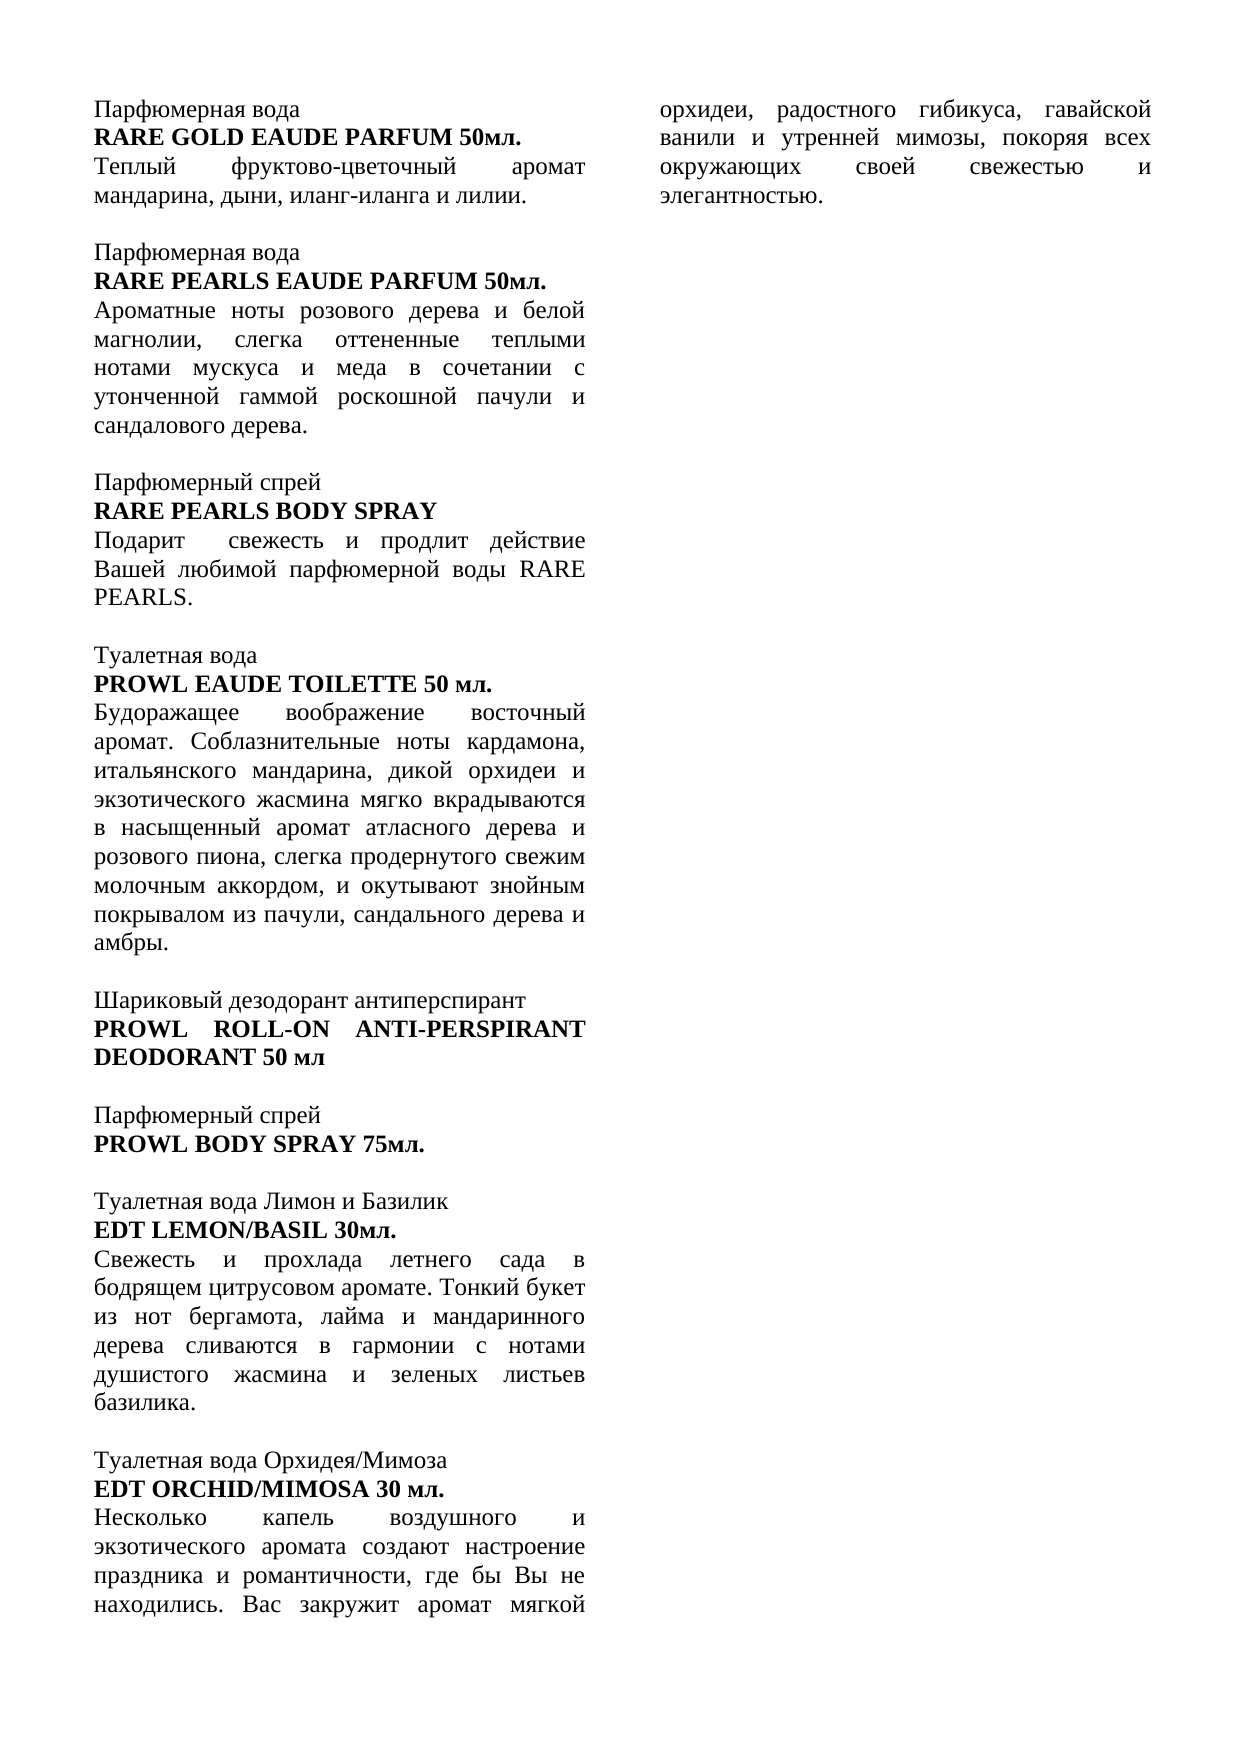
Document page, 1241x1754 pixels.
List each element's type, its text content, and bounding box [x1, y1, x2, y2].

subtitle Будоражащее воображение восточный аромат. Соблазнительные ноты кардамона, итальянского мандарина, дикой орхидеи и экзотического жасмина мягко вкрадываются в насыщенный аромат атласного дерева и розового пиона, слегка продернутого свежим молочным аккордом, и окутывают знойным покрывалом из пачули, сандального дерева и амбры. [94, 697, 586, 956]
subtitle Несколько капель воздушного и экзотического аромата создают настроение праздника и романтичности, где бы Вы не находились. Вас закружит аромат мягкой орхидеи, радостного гибикуса, гавайской ванили и утренней мимозы, покоряя всех окружающих своей свежестью и элегантностью. [94, 1502, 586, 1617]
subtitle Подарит свежесть и продлит действие Вашей любимой парфюмерной воды RARE PEARLS. [94, 525, 586, 611]
subtitle Шариковый дезодорант антиперспирант [94, 985, 586, 1014]
subtitle PROWL BODY SPRAY 75мл. [94, 1129, 586, 1157]
subtitle Туалетная вода [94, 640, 586, 669]
subtitle Туалетная вода Лимон и Базилик [94, 1186, 586, 1215]
subtitle Парфюмерная вода [94, 94, 586, 122]
subtitle RARE GOLD EAUDE PARFUM 50мл. [94, 122, 586, 151]
subtitle Парфюмерная вода [94, 237, 586, 266]
subtitle Свежесть и прохлада летнего сада в бодрящем цитрусовом аромате. Тонкий букет из нот бергамота, лайма и мандаринного дерева сливаются в гармонии с нотами душистого жасмина и зеленых листьев базилика. [94, 1244, 586, 1416]
subtitle Туалетная вода Орхидея/Мимоза [94, 1445, 586, 1474]
subtitle Несколько капель воздушного и экзотического аромата создают настроение праздника и романтичности, где бы Вы не находились. Вас закружит аромат мягкой орхидеи, радостного гибикуса, гавайской ванили и утренней мимозы, покоряя всех окружающих своей свежестью и элегантностью. [659, 94, 1152, 209]
subtitle RARE PEARLS EAUDE PARFUM 50мл. [94, 266, 586, 295]
subtitle Теплый фруктово-цветочный аромат мандарина, дыни, иланг-иланга и лилии. [94, 151, 586, 209]
subtitle PROWL EAUDE TOILETTE 50 мл. [94, 669, 586, 697]
subtitle RARE PEARLS BODY SPRAY [94, 496, 586, 525]
subtitle Парфюмерный спрей [94, 1100, 586, 1129]
subtitle EDT LEMON/BASIL 30мл. [94, 1215, 586, 1244]
subtitle EDT ORCHID/MIMOSA 30 мл. [94, 1474, 586, 1502]
subtitle PROWL ROLL-ON ANTI-PERSPIRANT DEODORANT 50 мл [94, 1014, 586, 1071]
subtitle Парфюмерный спрей [94, 467, 586, 496]
subtitle Ароматные ноты розового дерева и белой магнолии, слегка оттененные теплыми нотами мускуса и меда в сочетании с утонченной гаммой роскошной пачули и сандалового дерева. [94, 295, 586, 439]
